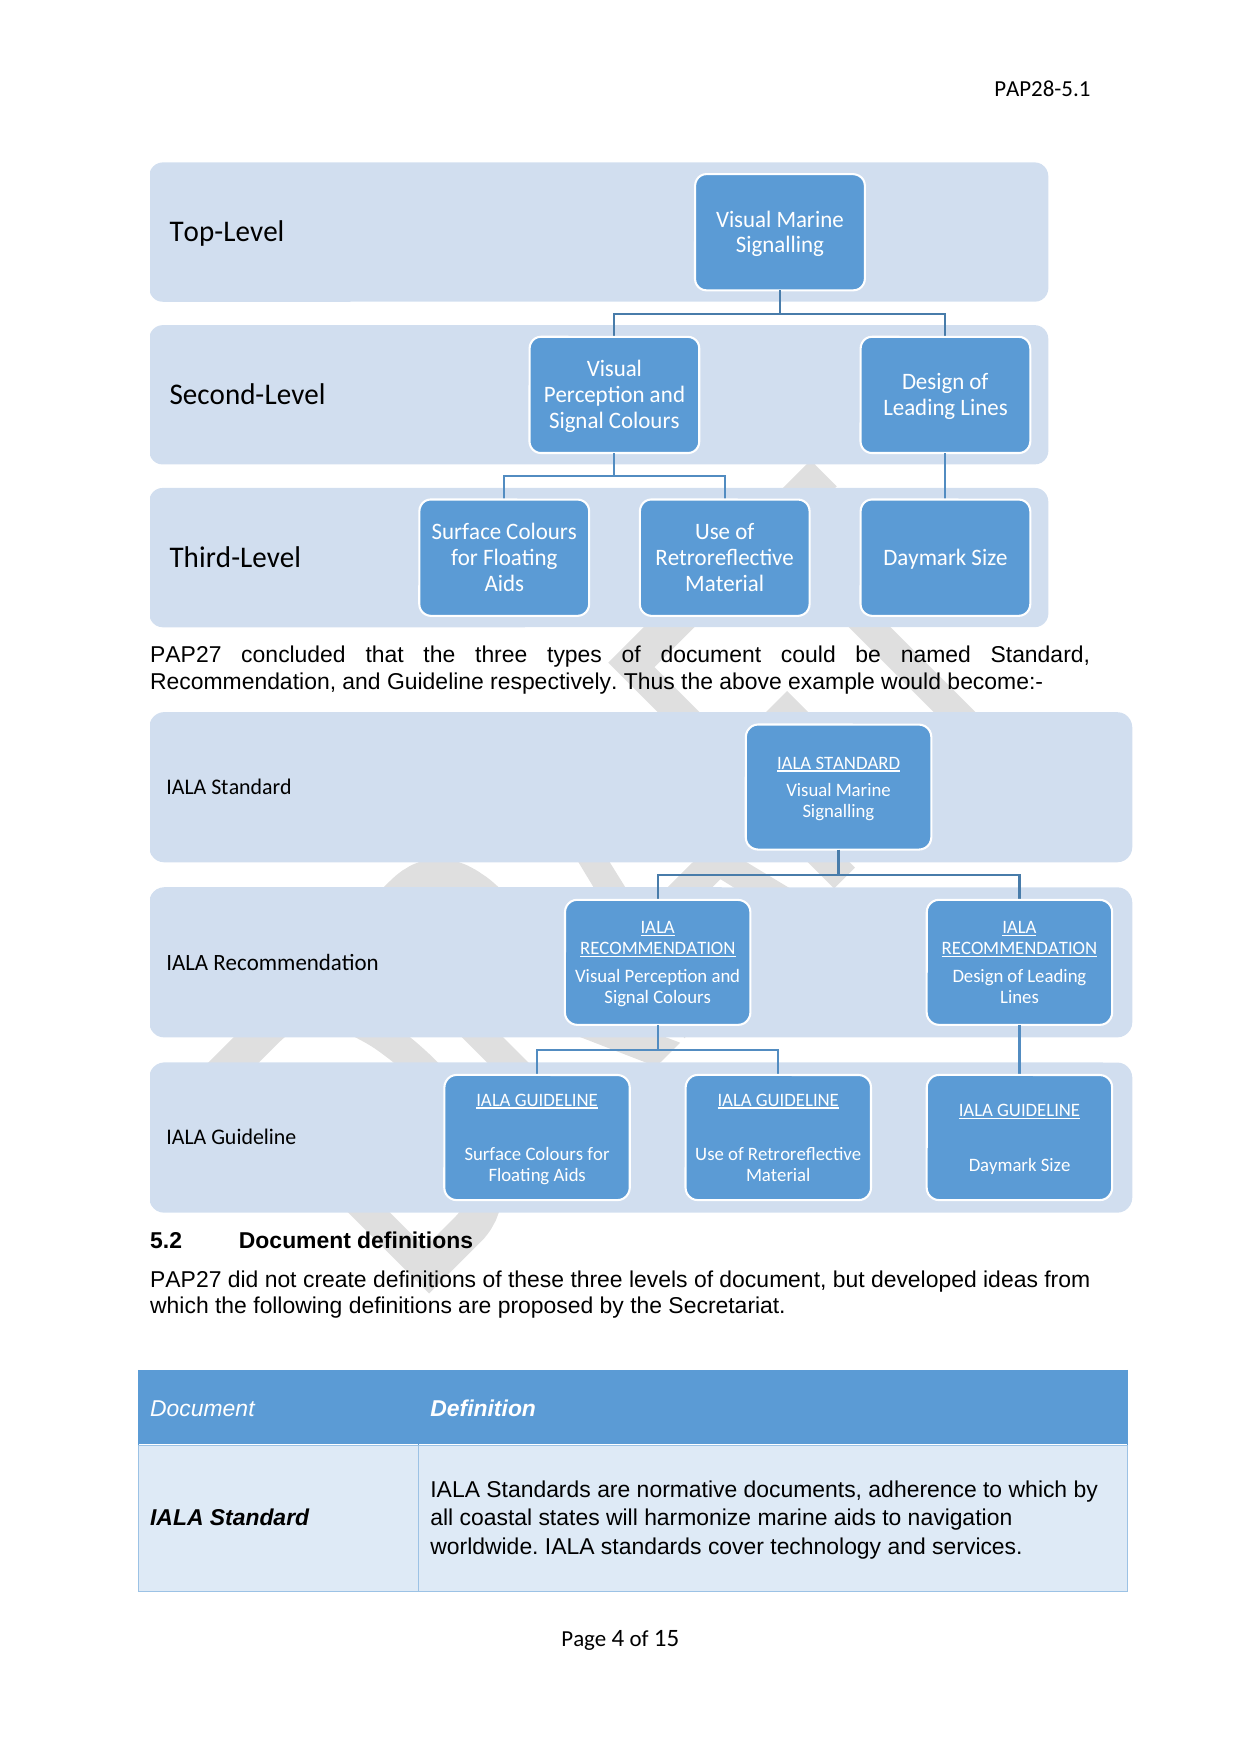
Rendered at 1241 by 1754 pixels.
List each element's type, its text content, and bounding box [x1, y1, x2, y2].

table_cell IALA Standard [139, 1446, 418, 1591]
table_header Document [139, 1371, 418, 1444]
subtitle Document definitions [150, 1227, 1090, 1253]
table_header Definition [419, 1371, 1127, 1444]
table_cell IALA Standards are normative documents, adherence to which by all coastal states will harmonize marine aids to navigation worldwide. IALA standards cover technology and services. [419, 1446, 1127, 1591]
text PAP27 concluded that the three types of document could be named Standard, Recommendation, and Guideline respectively. Thus the above example would become:- [150, 641, 1090, 694]
text PAP27 did not create definitions of these three levels of document, but developed ideas from which the following definitions are proposed by the Secretariat. [150, 1266, 1090, 1318]
